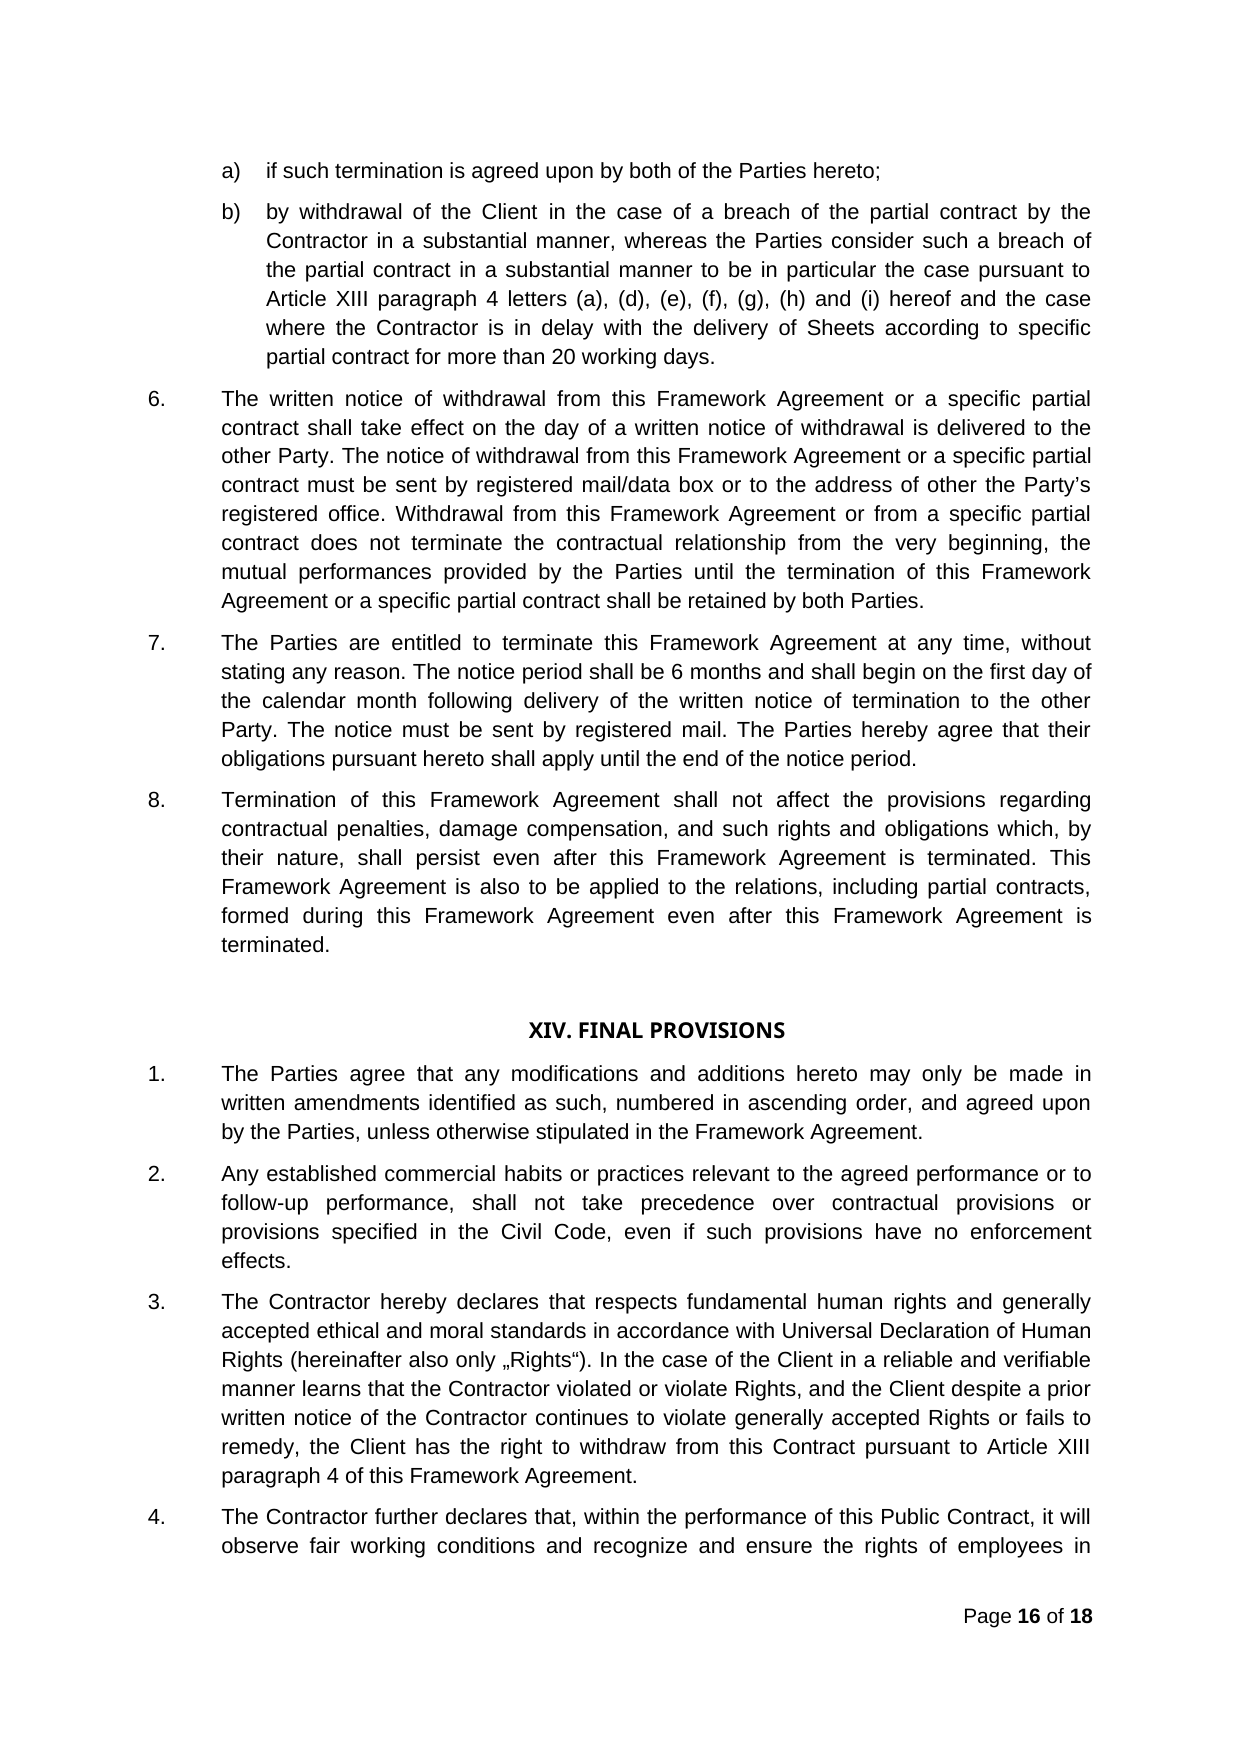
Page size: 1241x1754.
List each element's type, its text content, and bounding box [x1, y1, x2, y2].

list Any established commercial habits or practices relevant to the agreed performance or to follow-up performance, shall not take precedence over contractual provisions or provisions specified in the Civil Code, even if such provisions have no enforcement effects. [148, 1161, 1093, 1273]
list by withdrawal of the Client in the case of a breach of the partial contract by the Contractor in a substantial manner, whereas the Parties consider such a breach of the partial contract in a substantial manner to be in particular the case pursuant to Article XIII paragraph 4 letters (a), (d), (e), (f), (g), (h) and (i) hereof and the case where the Contractor is in delay with the delivery of Sheets according to specific partial contract for more than 20 working days. [221, 199, 1093, 369]
list The Contractor hereby declares that respects fundamental human rights and generally accepted ethical and moral standards in accordance with Universal Declaration of Human Rights (hereinafter also only „Rights“). In the case of the Client in a reliable and verifiable manner learns that the Contractor violated or violate Rights, and the Client despite a prior written notice of the Contractor continues to violate generally accepted Rights or fails to remedy, the Client has the right to withdraw from this Contract pursuant to Article XIII paragraph 4 of this Framework Agreement. [148, 1289, 1093, 1488]
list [148, 1504, 1093, 1558]
list if such termination is agreed upon by both of the Parties hereto; [221, 158, 1093, 183]
text XIV. FINAL PROVISIONS [221, 1015, 1093, 1044]
list The Parties agree that any modifications and additions hereto may only be made in written amendments identified as such, numbered in ascending order, and agreed upon by the Parties, unless otherwise stipulated in the Framework Agreement. [148, 1061, 1093, 1144]
list The written notice of withdrawal from this Framework Agreement or a specific partial contract shall take effect on the day of a written notice of withdrawal is delivered to the other Party. The notice of withdrawal from this Framework Agreement or a specific partial contract must be sent by registered mail/data box or to the address of other the Party’s registered office. Withdrawal from this Framework Agreement or from a specific partial contract does not terminate the contractual relationship from the very beginning, the mutual performances provided by the Parties until the termination of this Framework Agreement or a specific partial contract shall be retained by both Parties. [148, 386, 1093, 613]
list Termination of this Framework Agreement shall not affect the provisions regarding contractual penalties, damage compensation, and such rights and obligations which, by their nature, shall persist even after this Framework Agreement is terminated. This Framework Agreement is also to be applied to the relations, including partial contracts, formed during this Framework Agreement even after this Framework Agreement is terminated. [148, 787, 1093, 957]
list The Parties are entitled to terminate this Framework Agreement at any time, without stating any reason. The notice period shall be 6 months and shall begin on the first day of the calendar month following delivery of the written notice of termination to the other Party. The notice must be sent by registered mail. The Parties hereby agree that their obligations pursuant hereto shall apply until the end of the notice period. [148, 630, 1093, 771]
